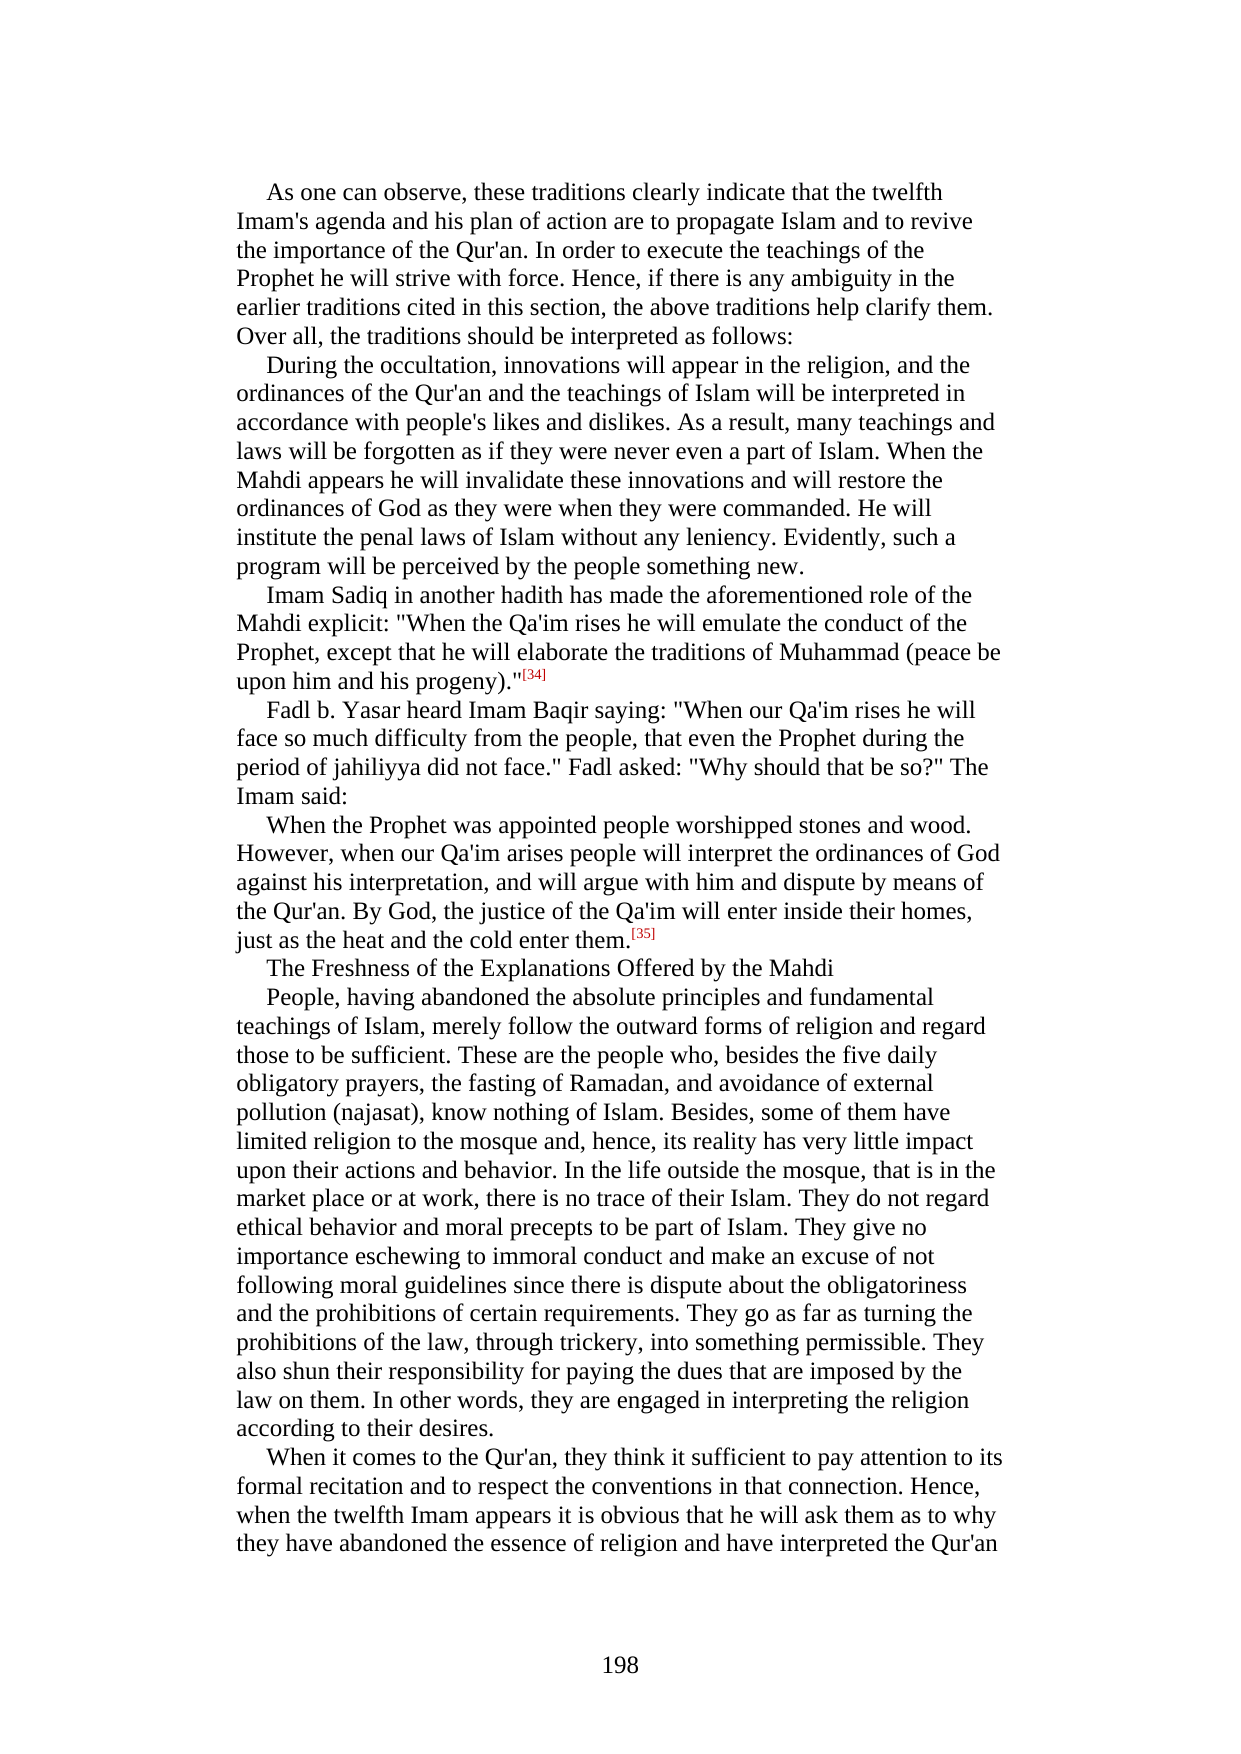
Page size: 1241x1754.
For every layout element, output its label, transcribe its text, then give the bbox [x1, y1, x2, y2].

text Imam Sadiq in another hadith has made the aforementioned role of the Mahdi explicit: "When the Qa'im rises he will emulate the conduct of the Prophet, except that he will elaborate the traditions of Muhammad (peace be upon him and his progeny)."[34] [236, 580, 1004, 695]
text Fadl b. Yasar heard Imam Baqir saying: "When our Qa'im rises he will face so much difficulty from the people, that even the Prophet during the period of jahiliyya did not face." Fadl asked: "Why should that be so?" The Imam said: [236, 695, 1004, 810]
text People, having abandoned the absolute principles and fundamental teachings of Islam, merely follow the outward forms of religion and regard those to be sufficient. These are the people who, besides the five daily obligatory prayers, the fasting of Ramadan, and avoidance of external pollution (najasat), know nothing of Islam. Besides, some of them have limited religion to the mosque and, hence, its reality has very little impact upon their actions and behavior. In the life outside the mosque, that is in the market place or at work, there is no trace of their Islam. They do not regard ethical behavior and moral precepts to be part of Islam. They give no importance eschewing to immoral conduct and make an excuse of not following moral guidelines since there is dispute about the obligatoriness and the prohibitions of certain requirements. They go as far as turning the prohibitions of the law, through trickery, into something permissible. They also shun their responsibility for paying the dues that are imposed by the law on them. In other words, they are engaged in interpreting the religion according to their desires. [236, 982, 1004, 1442]
text As one can observe, these traditions clearly indicate that the twelfth Imam's agenda and his plan of action are to propagate Islam and to revive the importance of the Qur'an. In order to execute the teachings of the Prophet he will strive with force. Hence, if there is any ambiguity in the earlier traditions cited in this section, the above traditions help clarify them. Over all, the traditions should be interpreted as follows: [236, 177, 1004, 350]
text When the Prophet was appointed people worshipped stones and wood. However, when our Qa'im arises people will interpret the ordinances of God against his interpretation, and will argue with him and dispute by means of the Qur'an. By God, the justice of the Qa'im will enter inside their homes, just as the heat and the cold enter them.[35] [236, 810, 1004, 953]
text During the occultation, innovations will appear in the religion, and the ordinances of the Qur'an and the teachings of Islam will be interpreted in accordance with people's likes and dislikes. As a result, many teachings and laws will be forgotten as if they were never even a part of Islam. When the Mahdi appears he will invalidate these innovations and will restore the ordinances of God as they were when they were commanded. He will institute the penal laws of Islam without any leniency. Evidently, such a program will be perceived by the people something new. [236, 350, 1004, 580]
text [236, 1442, 1004, 1557]
text The Freshness of the Explanations Offered by the Mahdi [236, 953, 1004, 982]
